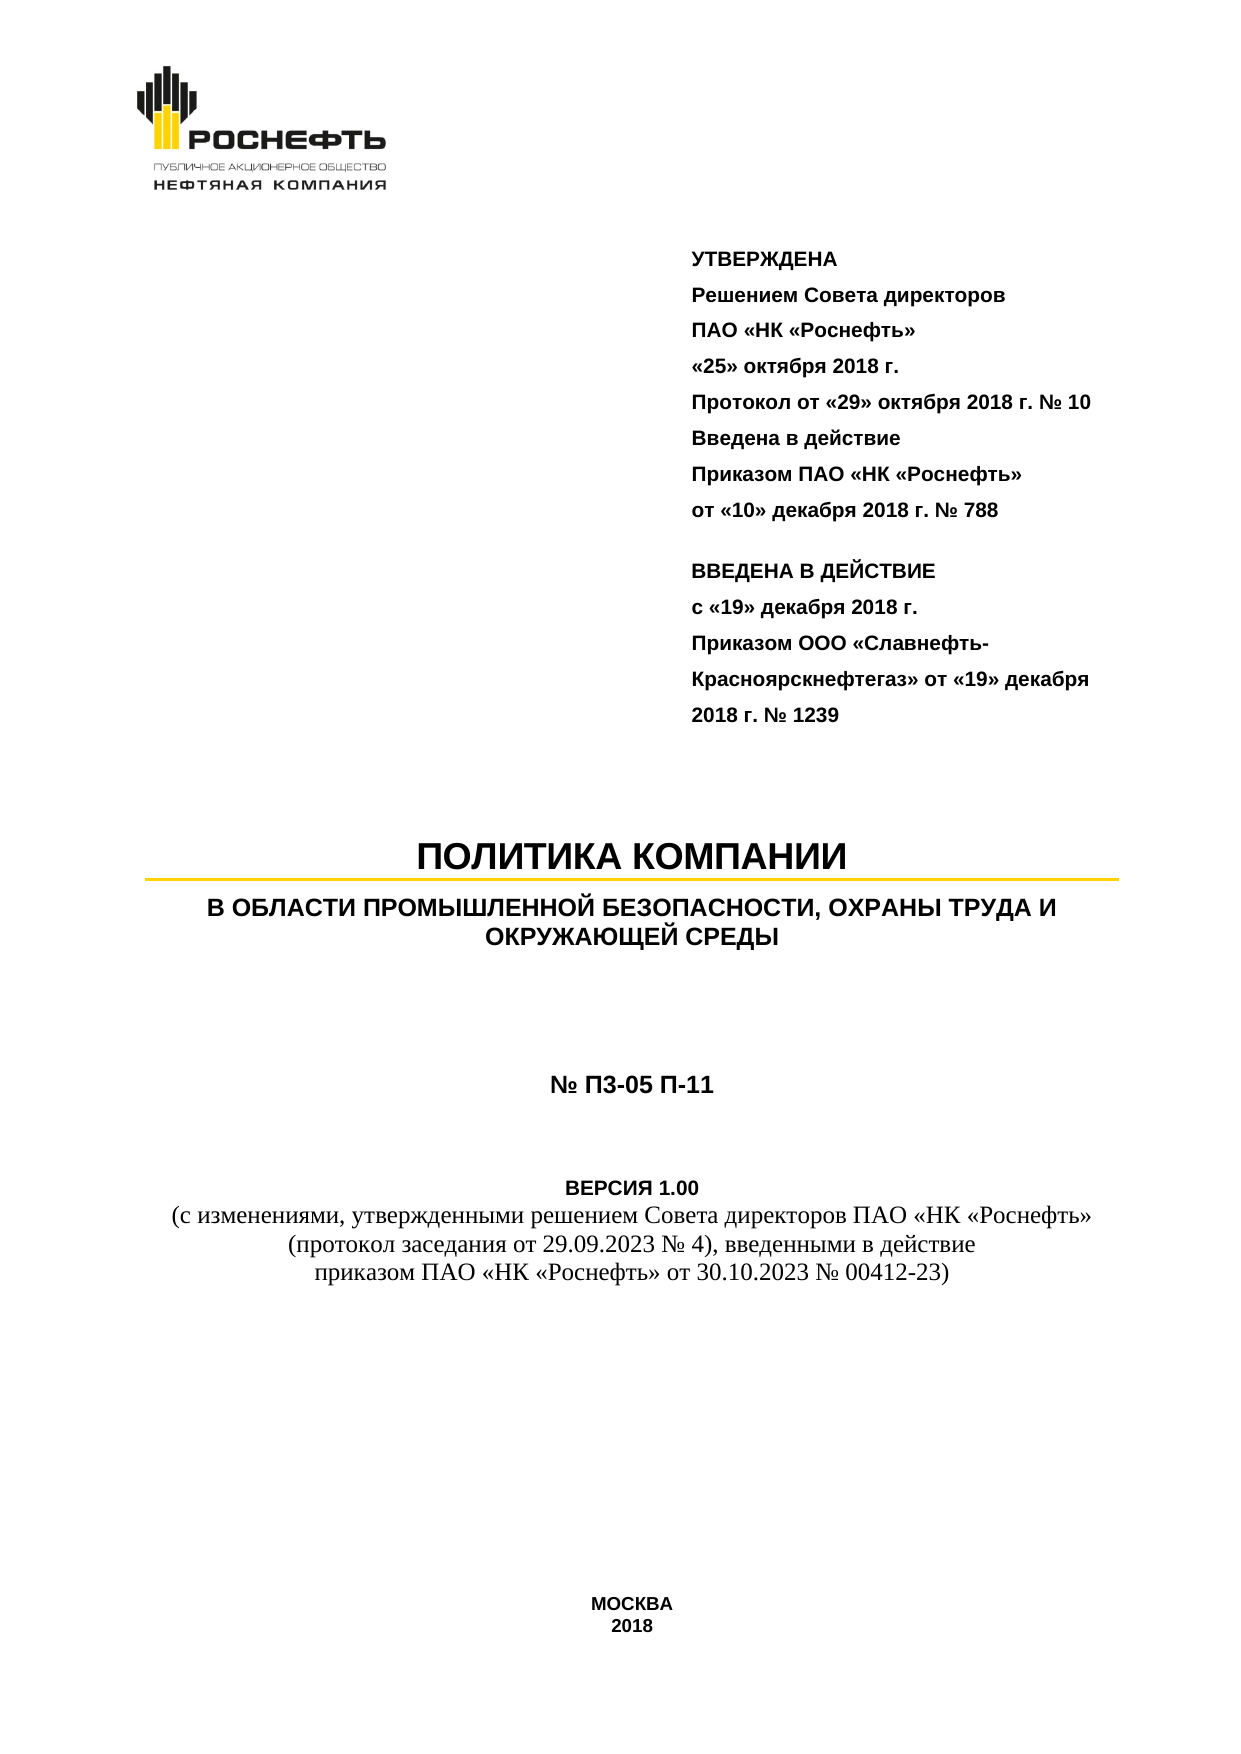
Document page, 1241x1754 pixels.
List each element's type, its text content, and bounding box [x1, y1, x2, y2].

text Приказом ПАО «НК «Роснефть» [691, 462, 1134, 486]
text от «10» декабря 2018 г. № 788 [691, 498, 1134, 522]
text приказом ПАО «НК «Роснефть» от 30.10.2023 № 00412-23) [130, 1257, 1134, 1286]
text № П3-05 П-11 [130, 1071, 1134, 1099]
picture [129, 59, 393, 197]
text Протокол от «29» октября 2018 г. № 10 [691, 390, 1134, 414]
text Решением Совета директоров [691, 282, 1134, 306]
text МОСКВА [130, 1593, 1134, 1614]
text Введена в действие [691, 426, 1134, 450]
text ВЕРСИЯ 1.00 [130, 1176, 1134, 1200]
text ПАО «НК «Роснефть» [691, 318, 1134, 342]
text 2018 [130, 1614, 1134, 1636]
text (с изменениями, утвержденными решением Совета директоров ПАО «НК «Роснефть» (протокол заседания от 29.09.2023 № 4), введенными в действие [130, 1200, 1134, 1257]
text ВВЕДЕНА В ДЕЙСТВИЕ [691, 559, 1134, 583]
text В ОБЛАСТИ ПРОМЫШЛЕННОЙ БЕЗОПАСНОСТИ, ОХРАНЫ ТРУДА И ОКРУЖАЮЩЕЙ СРЕДЫ [130, 893, 1134, 951]
text с «19» декабря 2018 г. [691, 595, 1134, 619]
table_header ПОЛИТИКА КОМПАНИИ [145, 835, 1119, 878]
text УТВЕРЖДЕНА [691, 246, 1134, 270]
text Приказом ООО «Славнефть-Красноярскнефтегаз» от «19» декабря 2018 г. № 1239 [691, 631, 1134, 727]
text «25» октября 2018 г. [691, 354, 1134, 378]
